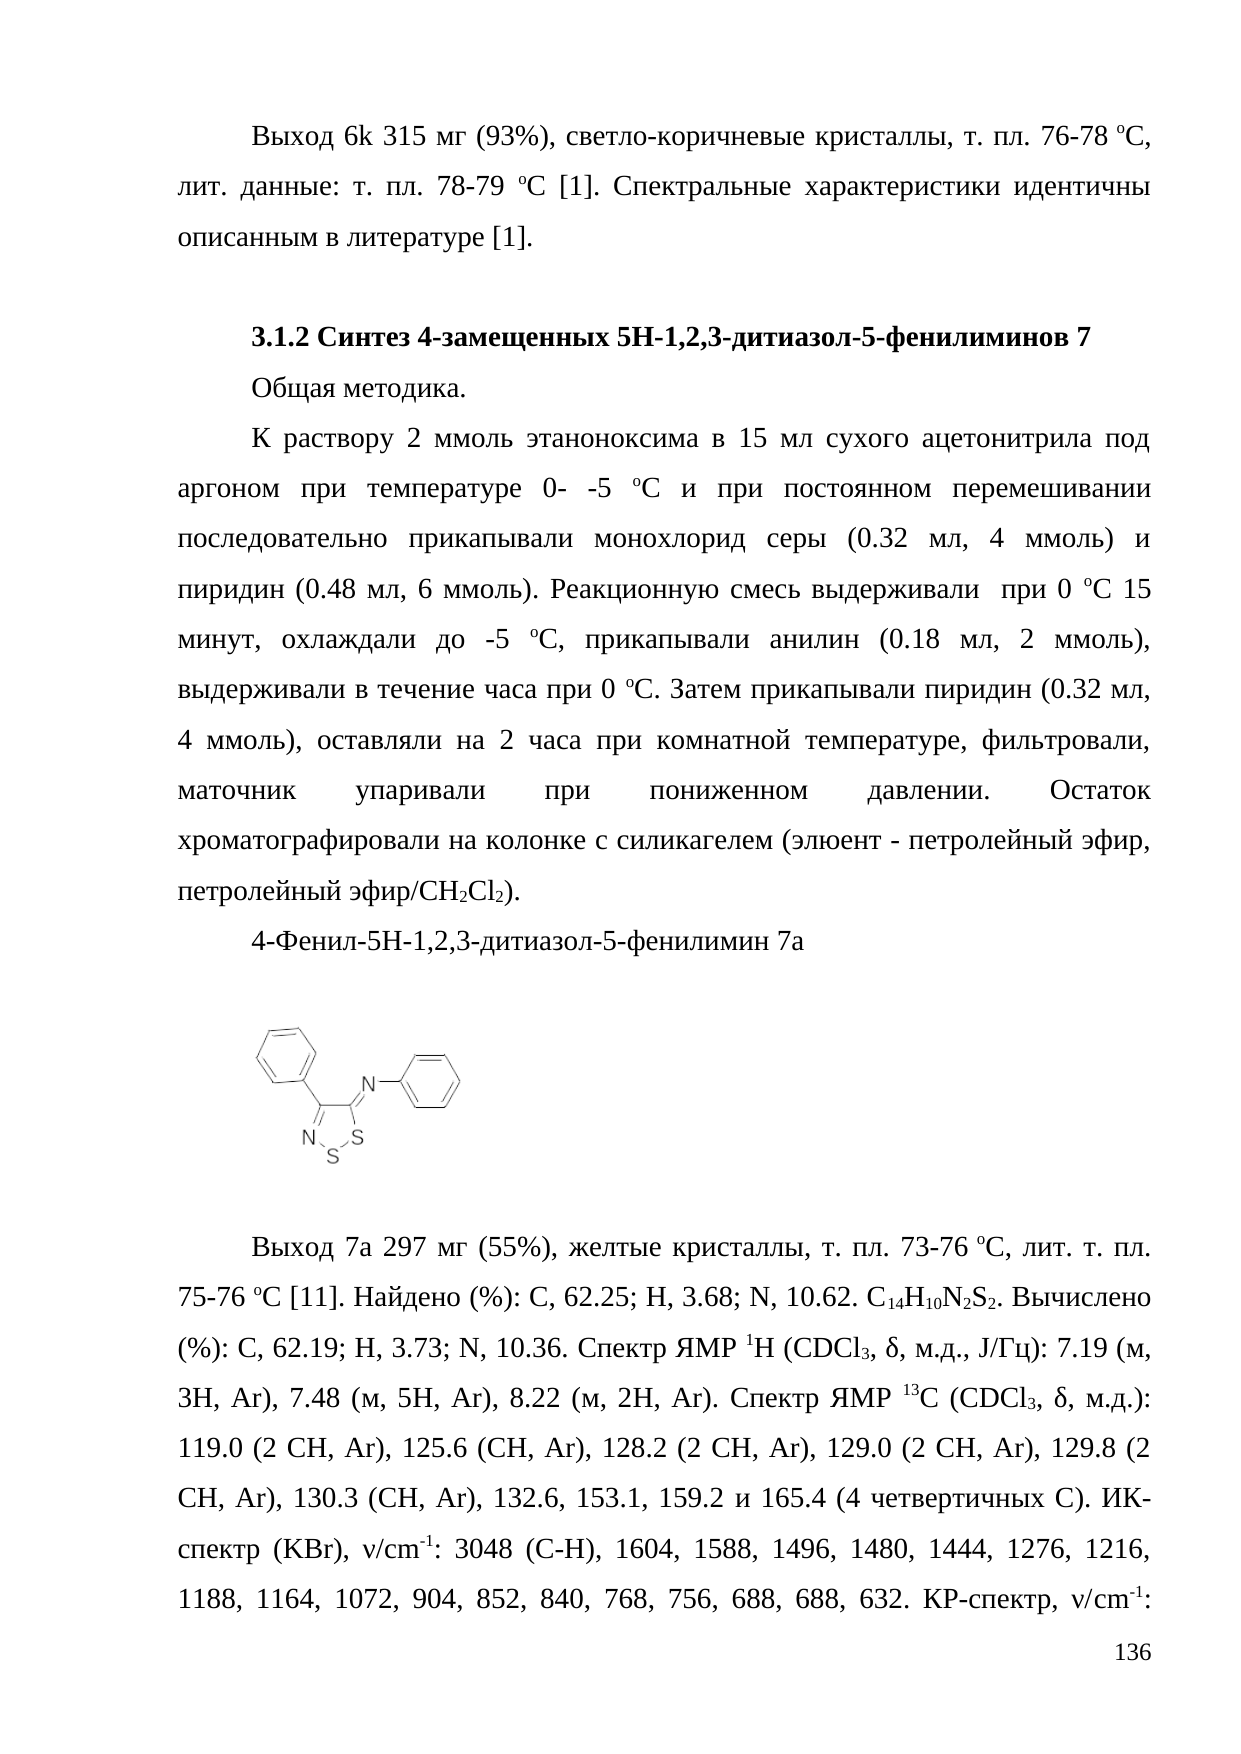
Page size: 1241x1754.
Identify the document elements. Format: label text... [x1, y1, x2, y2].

text 4-Фенил-5H-1,2,3-дитиазол-5-фенилимин 7а [177, 923, 1152, 957]
text Общая методика. [177, 370, 1152, 403]
subtitle 3.1.2 Синтез 4-замещенных 5Н-1,2,3-дитиазол-5-фенилиминов 7 [177, 319, 1152, 353]
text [177, 1229, 1152, 1615]
text Выход 6k 315 мг (93%), светло-коричневые кристаллы, т. пл. 76-78 oC, лит. данные: т. пл. 78-79 oС [1]. Спектральные характеристики идентичны описанным в литературе [1]. [177, 118, 1152, 252]
text К раствору 2 ммоль этаноноксима в 15 мл сухого ацетонитрила под аргоном при температуре 0- -5 оС и при постоянном перемешивании последовательно прикапывали монохлорид серы (0.32 мл, 4 ммоль) и пиридин (0.48 мл, 6 ммоль). Реакционную смесь выдерживали при 0 оС 15 минут, охлаждали до -5 оС, прикапывали анилин (0.18 мл, 2 ммоль), выдерживали в течение часа при 0 оС. Затем прикапывали пиридин (0.32 мл, 4 ммоль), оставляли на 2 часа при комнатной температуре, фильтровали, маточник упаривали при пониженном давлении. Остаток хроматографировали на колонке с силикагелем (элюент - петролейный эфир, петролейный эфир/CH2Cl2). [177, 420, 1152, 906]
